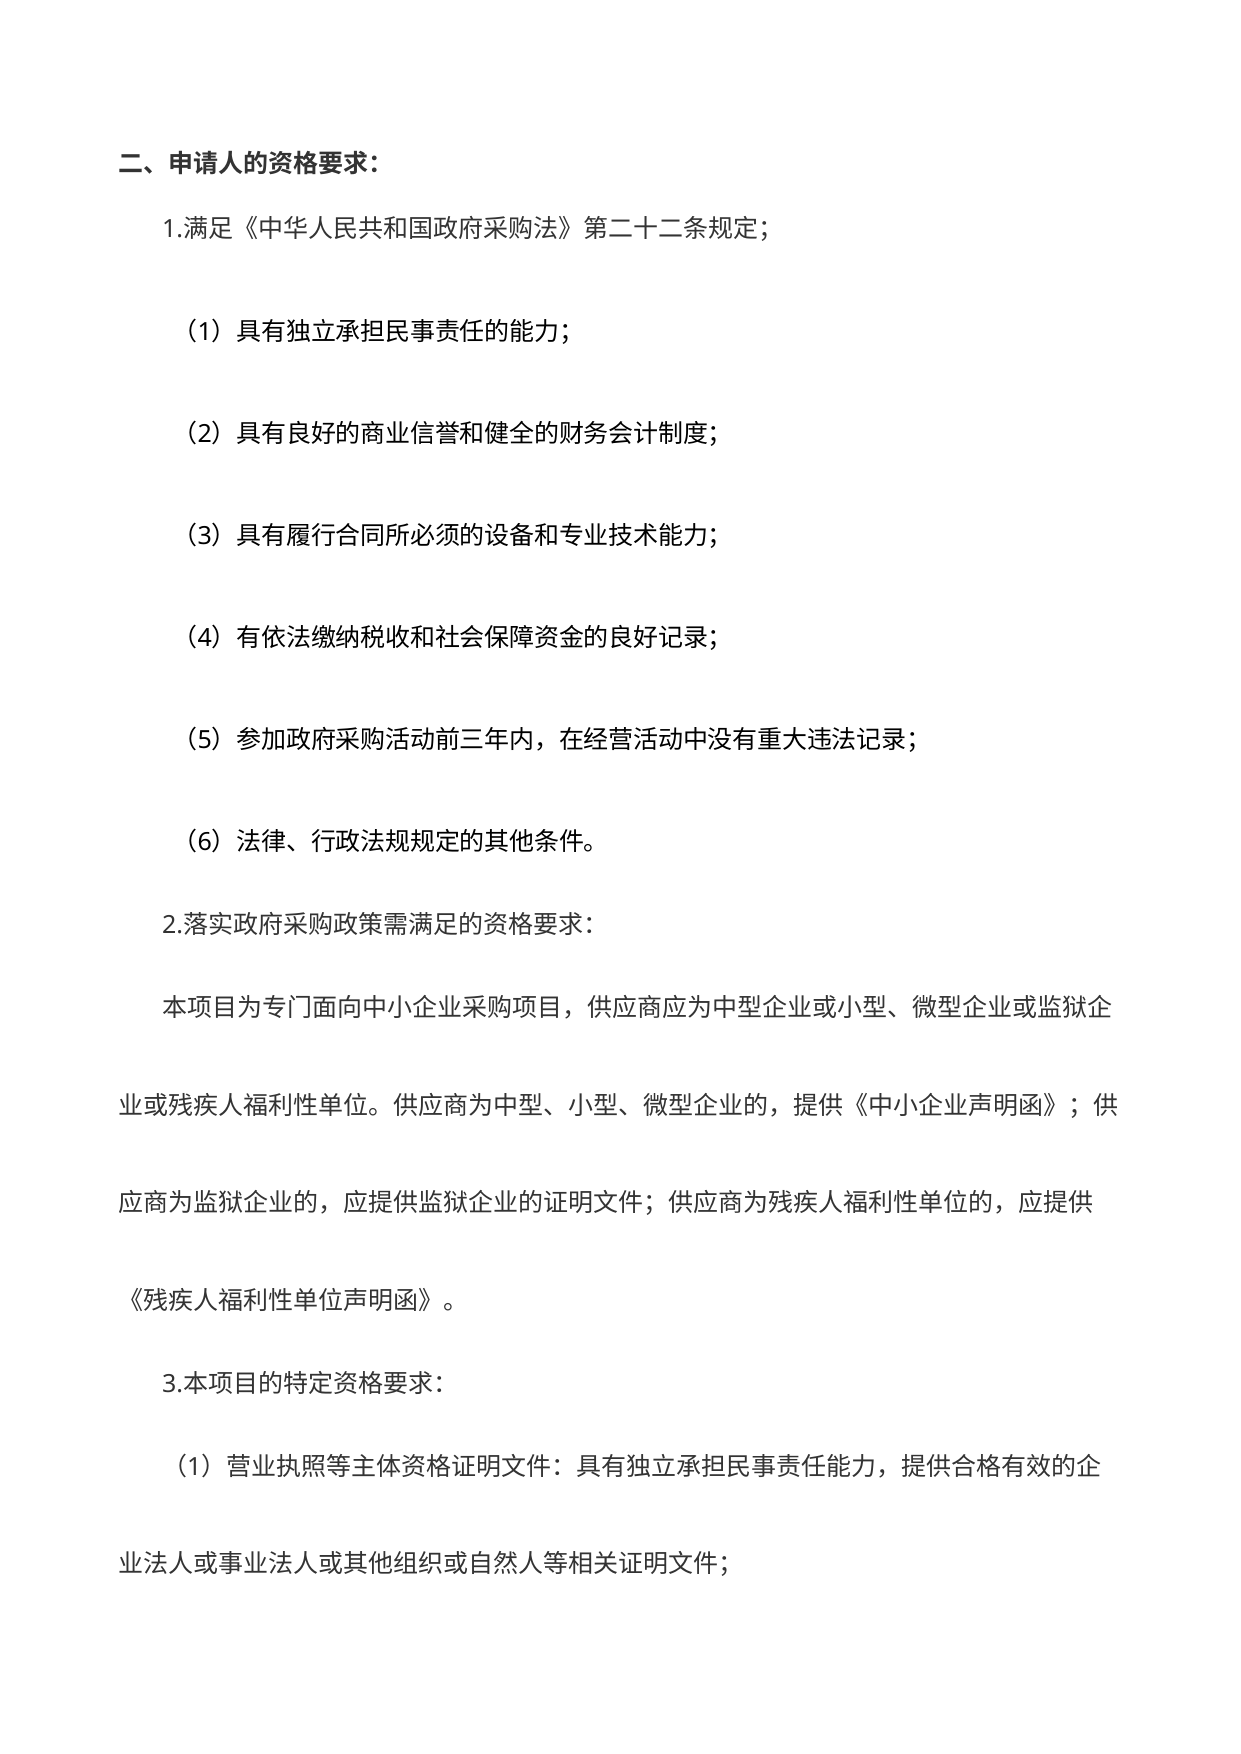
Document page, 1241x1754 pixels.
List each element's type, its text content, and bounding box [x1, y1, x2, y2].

text 3.本项目的特定资格要求： [118, 1349, 1122, 1414]
text （4）有依法缴纳税收和社会保障资金的良好记录； [172, 603, 1122, 668]
text （5）参加政府采购活动前三年内，在经营活动中没有重大违法记录； [172, 705, 1122, 770]
text （1）具有独立承担民事责任的能力； [172, 297, 1122, 362]
text （3）具有履行合同所必须的设备和专业技术能力； [172, 501, 1122, 566]
text 二、申请人的资格要求： [118, 129, 1122, 194]
text （2）具有良好的商业信誉和健全的财务会计制度； [172, 399, 1122, 464]
text 1.满足《中华人民共和国政府采购法》第二十二条规定； [118, 194, 1122, 259]
text 本项目为专门面向中小企业采购项目，供应商应为中型企业或小型、微型企业或监狱企业或残疾人福利性单位。供应商为中型、小型、微型企业的，提供《中小企业声明函》；供应商为监狱企业的，应提供监狱企业的证明文件；供应商为残疾人福利性单位的，应提供《残疾人福利性单位声明函》。 [118, 973, 1122, 1331]
list 营业执照等主体资格证明文件：具有独立承担民事责任能力，提供合格有效的企业法人或事业法人或其他组织或自然人等相关证明文件； [118, 1432, 1122, 1594]
text 2.落实政府采购政策需满足的资格要求： [118, 890, 1122, 955]
text （6）法律、行政法规规定的其他条件。 [172, 807, 1122, 872]
